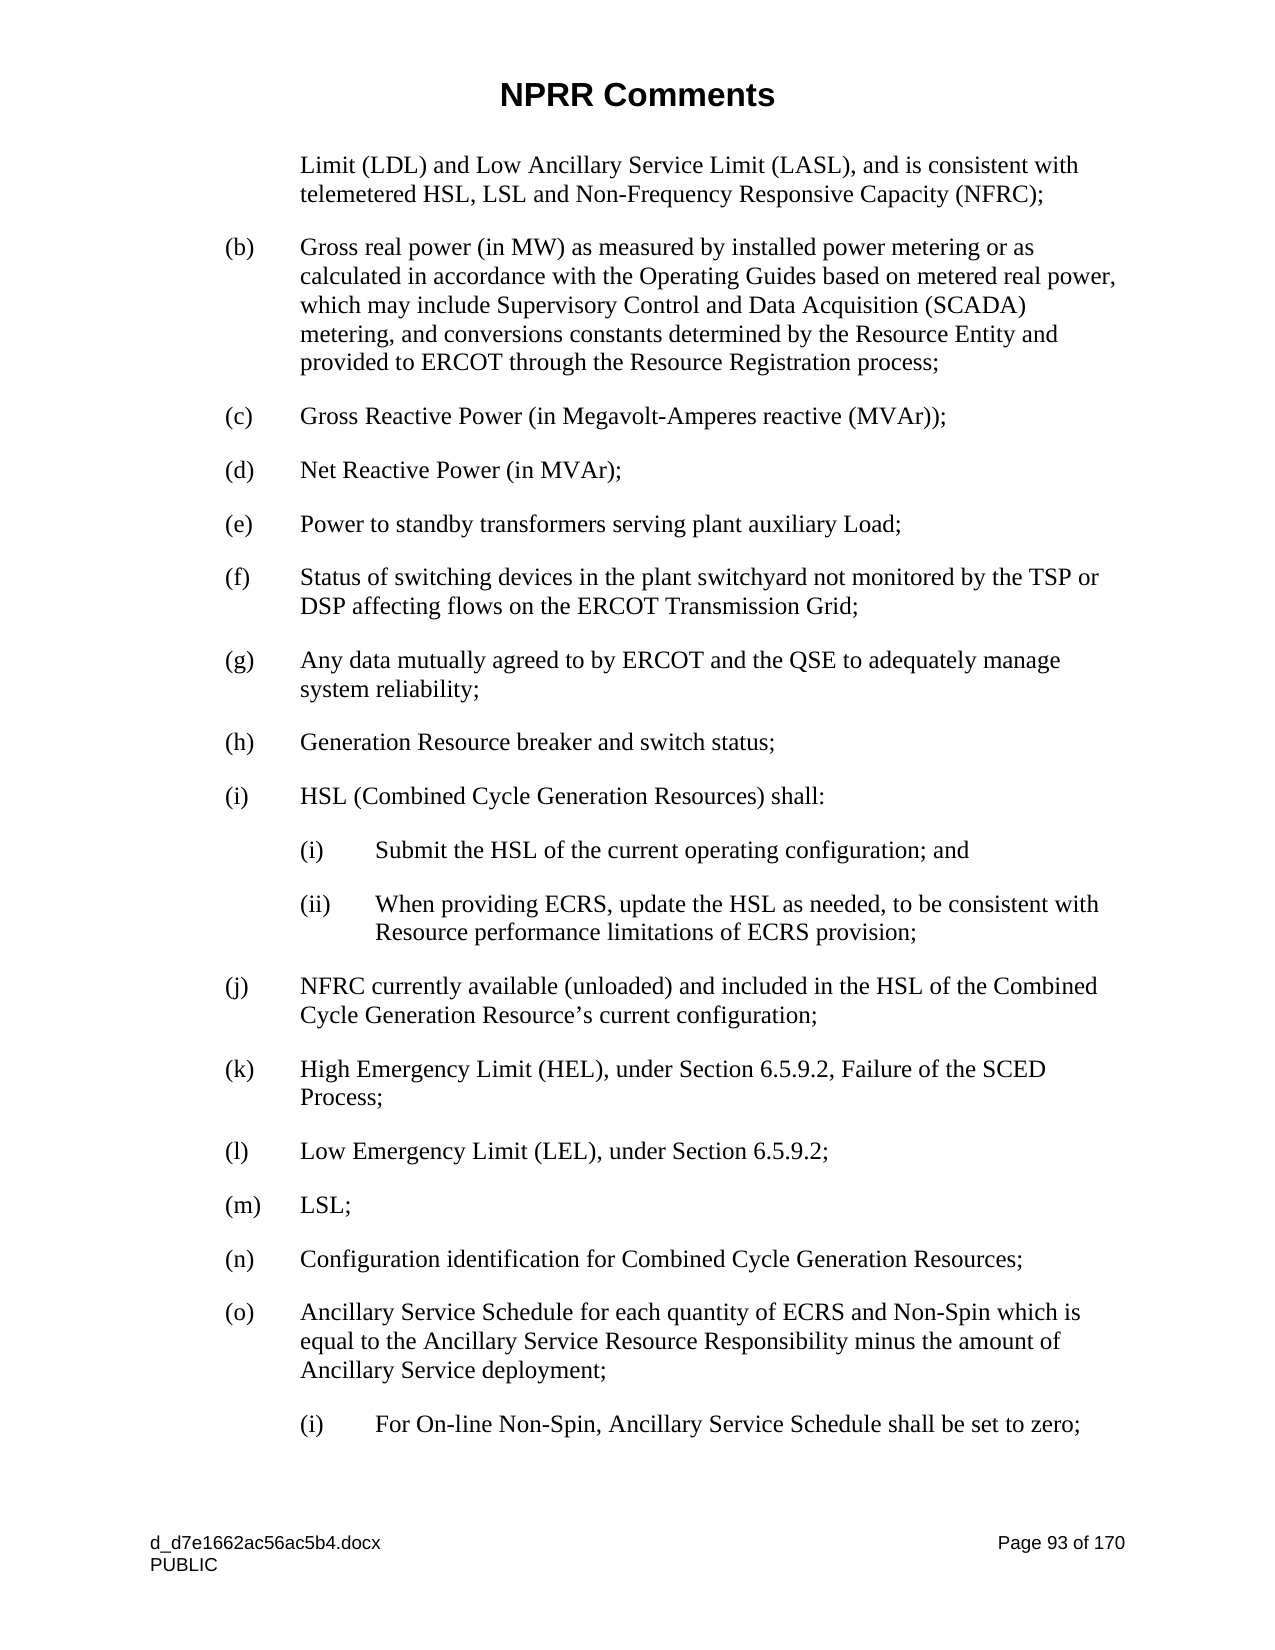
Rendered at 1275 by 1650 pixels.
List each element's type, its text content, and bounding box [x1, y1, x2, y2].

text (k) High Emergency Limit (HEL), under Section 6.5.9.2, Failure of the SCED Process; [225, 1054, 1125, 1111]
text (c) Gross Reactive Power (in Megavolt-Amperes reactive (MVAr)); [225, 401, 1125, 430]
text (e) Power to standby transformers serving plant auxiliary Load; [225, 509, 1125, 537]
text (g) Any data mutually agreed to by ERCOT and the QSE to adequately manage system reliability; [225, 645, 1125, 702]
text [225, 150, 1125, 207]
text (f) Status of switching devices in the plant switchyard not monitored by the TSP or DSP affecting flows on the ERCOT Transmission Grid; [225, 562, 1125, 620]
text (ii) When providing ECRS, update the HSL as needed, to be consistent with Resource performance limitations of ECRS provision; [300, 889, 1125, 946]
text (o) Ancillary Service Schedule for each quantity of ECRS and Non-Spin which is equal to the Ancillary Service Resource Responsibility minus the amount of Ancillary Service deployment; [225, 1297, 1125, 1384]
text (l) Low Emergency Limit (LEL), under Section 6.5.9.2; [225, 1136, 1125, 1165]
text (i) For On-line Non-Spin, Ancillary Service Schedule shall be set to zero; [300, 1409, 1125, 1437]
text (i) HSL (Combined Cycle Generation Resources) shall: [225, 781, 1125, 810]
text (j) NFRC currently available (unloaded) and included in the HSL of the Combined Cycle Generation Resource’s current configuration; [225, 971, 1125, 1029]
text (d) Net Reactive Power (in MVAr); [225, 455, 1125, 484]
text (n) Configuration identification for Combined Cycle Generation Resources; [225, 1244, 1125, 1272]
text (m) LSL; [225, 1190, 1125, 1219]
text (h) Generation Resource breaker and switch status; [225, 727, 1125, 756]
text (b) Gross real power (in MW) as measured by installed power metering or as calculated in accordance with the Operating Guides based on metered real power, which may include Supervisory Control and Data Acquisition (SCADA) metering, and conversions constants determined by the Resource Entity and provided to ERCOT through the Resource Registration process; [225, 232, 1125, 376]
text (i) Submit the HSL of the current operating configuration; and [300, 835, 1125, 864]
